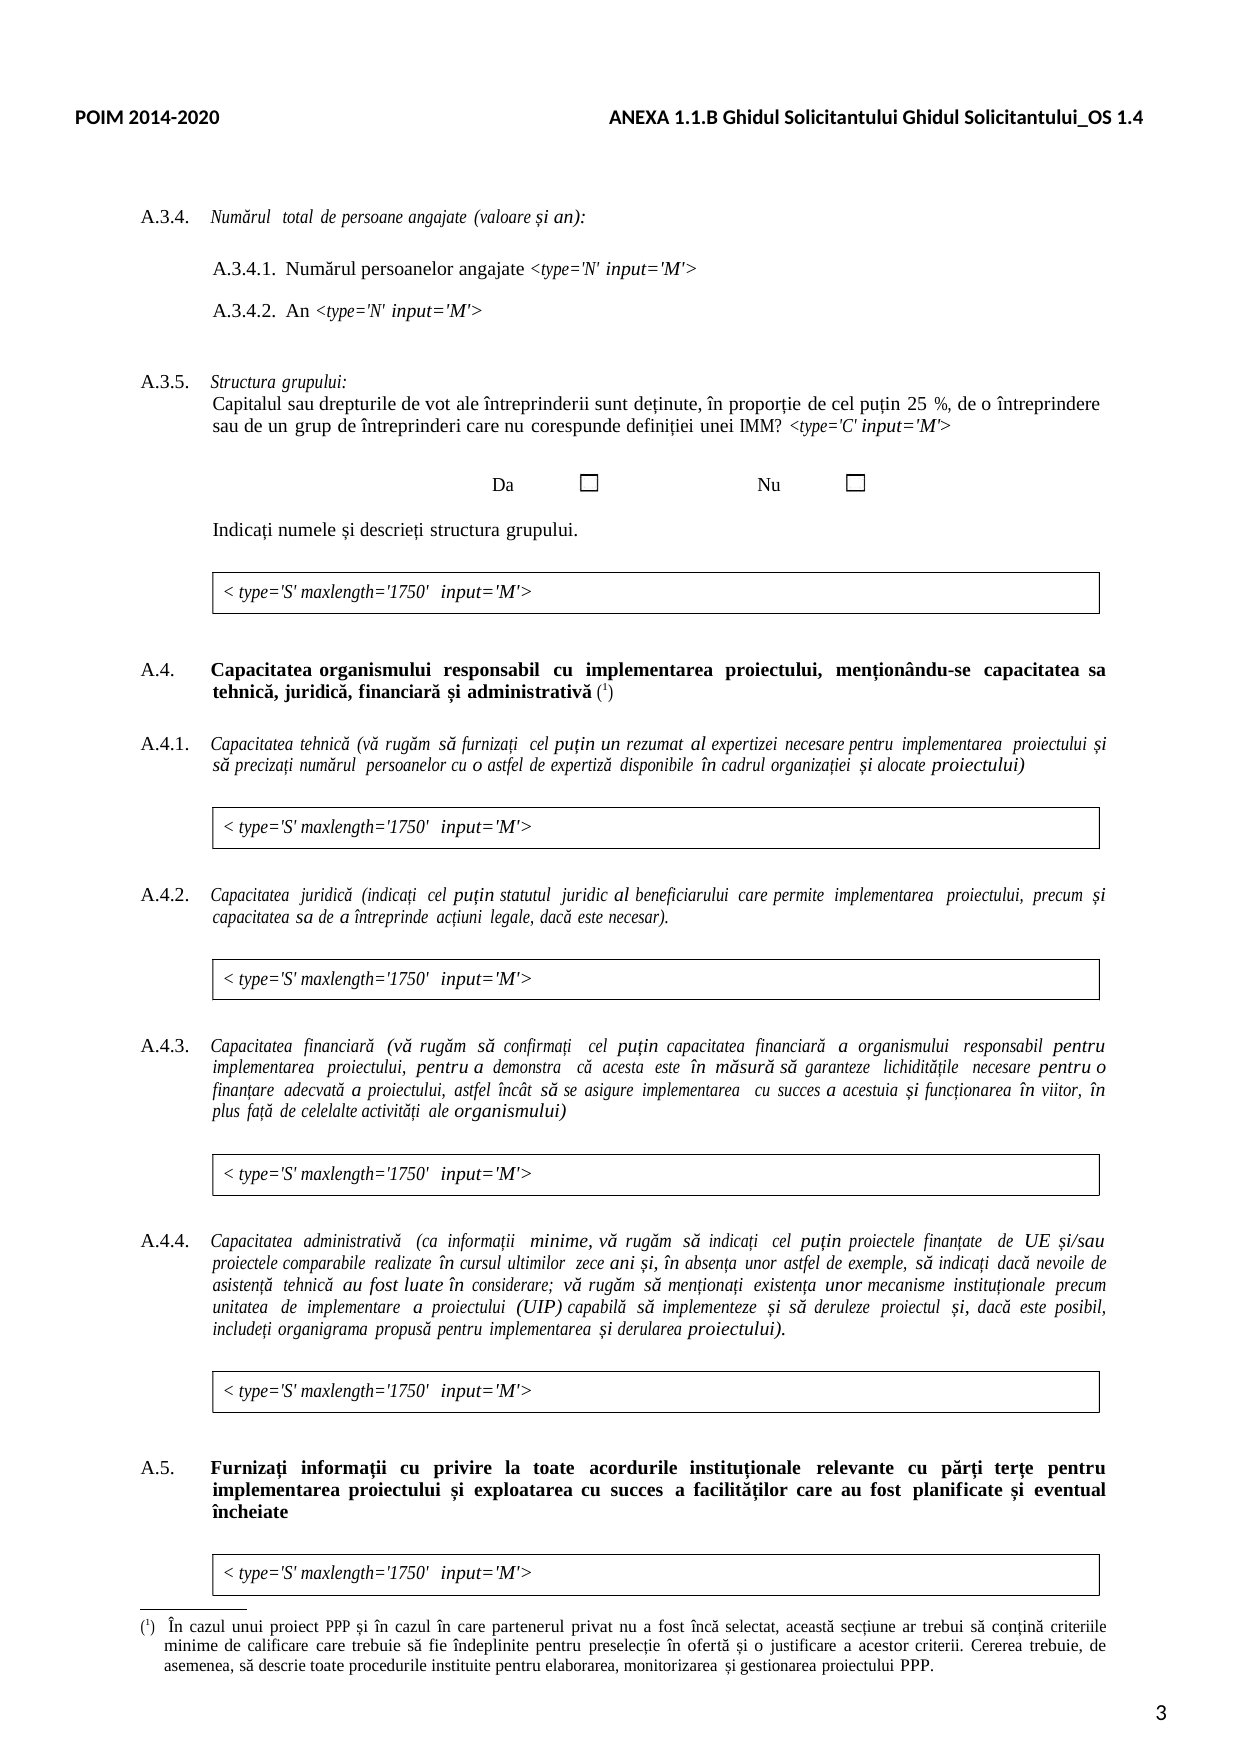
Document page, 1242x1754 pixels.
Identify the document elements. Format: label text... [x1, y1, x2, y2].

text A.3.4. Numărul total de persoane angajate (valoare și an): [140, 204, 1169, 227]
text A.3.4.1. Numărul persoanelor angajate <type='N' input='M'> [212, 257, 1169, 279]
text A.5. Furnizați informații cu privire la toate acordurile instituționale relevante cu părți terțe pentru implementarea proiectului și exploatarea cu succes a facilităților care au fost planificate și eventual încheiate [140, 1457, 1107, 1523]
text < type='S' maxlength='1750' input='M'> [222, 1562, 1169, 1584]
picture [579, 473, 599, 492]
text A.4.1. Capacitatea tehnică (vă rugăm să furnizați cel puțin un rezumat al expertizei necesare pentru implementarea proiectului și să precizați numărul persoanelor cu o astfel de expertiză disponibile în cadrul organizației și alocate proiectului) [140, 732, 1107, 776]
text (1) În cazul unui proiect PPP și în cazul în care partenerul privat nu a fost încă selectat, această secțiune ar trebui să conțină criteriile minime de calificare care trebuie să fie îndeplinite pentru preselecție în ofertă și o justificare a acestor criterii. Cererea trebuie, de asemenea, să descrie toate procedurile instituite pentru elaborarea, monitorizarea și gestionarea proiectului PPP. [140, 1617, 1106, 1675]
text A.4.4. Capacitatea administrativă (ca informații minime, vă rugăm să indicați cel puțin proiectele finanțate de UE și/sau proiectele comparabile realizate în cursul ultimilor zece ani și, în absența unor astfel de exemple, să indicați dacă nevoile de asistență tehnică au fost luate în considerare; vă rugăm să menționați existența unor mecanisme instituționale precum unitatea de implementare a proiectului (UIP) capabilă să implementeze și să deruleze proiectul și, dacă este posibil, includeți organigrama propusă pentru implementarea și derularea proiectului). [140, 1229, 1107, 1339]
text A.4.2. Capacitatea juridică (indicați cel puțin statutul juridic al beneficiarului care permite implementarea proiectului, precum și capacitatea sa de a întreprinde acțiuni legale, dacă este necesar). [140, 884, 1107, 927]
text A.3.4.2. An <type='N' input='M'> [212, 298, 1169, 321]
text A.3.5. Structura grupului: [140, 371, 1169, 393]
text < type='S' maxlength='1750' input='M'> [222, 1162, 1169, 1184]
text A.4. Capacitatea organismului responsabil cu implementarea proiectului, menționându-se capacitatea sa tehnică, juridică, financiară și administrativă (1) [140, 659, 1107, 702]
text Capitalul sau drepturile de vot ale întreprinderii sunt deținute, în proporție de cel puțin 25 %, de o întreprindere sau de un grup de întreprinderi care nu corespunde definiției unei IMM? <type='C' input='M'> [212, 393, 1107, 437]
text < type='S' maxlength='1750' input='M'> [222, 580, 1169, 603]
text < type='S' maxlength='1750' input='M'> [222, 967, 1169, 989]
text A.4.3. Capacitatea financiară (vă rugăm să confirmați cel puțin capacitatea financiară a organismului responsabil pentru implementarea proiectului, pentru a demonstra că acesta este în măsură să garanteze lichiditățile necesare pentru o finanțare adecvată a proiectului, astfel încât să se asigure implementarea cu succes a acestuia și funcționarea în viitor, în plus față de celelalte activități ale organismului) [140, 1034, 1107, 1122]
text Indicați numele și descrieți structura grupului. [212, 518, 1169, 541]
text < type='S' maxlength='1750' input='M'> [222, 815, 1169, 838]
text Da Nu [492, 474, 1169, 496]
picture [845, 473, 866, 492]
text < type='S' maxlength='1750' input='M'> [222, 1379, 1169, 1401]
